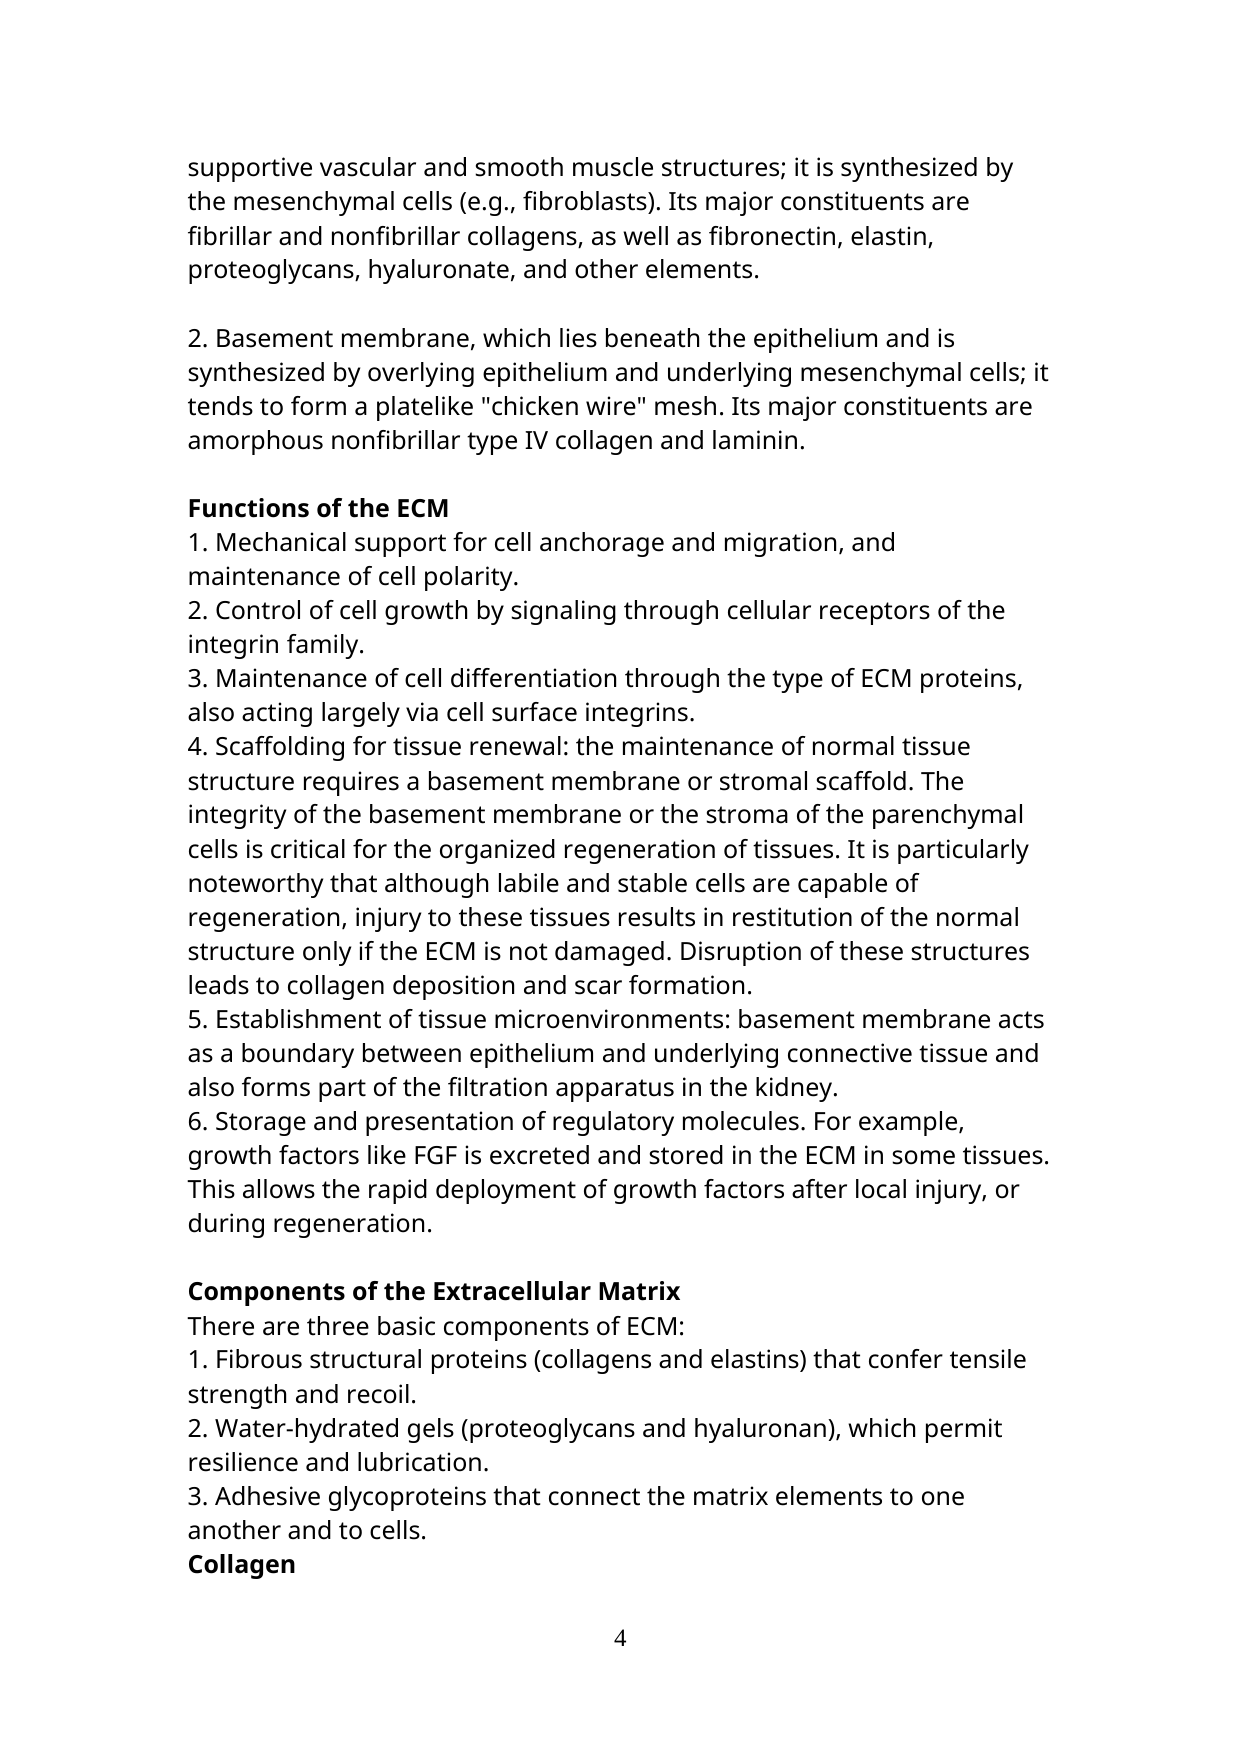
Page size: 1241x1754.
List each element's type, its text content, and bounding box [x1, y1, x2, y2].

text 3. Adhesive glycoproteins that connect the matrix elements to one another and to cells. [187, 1478, 1053, 1547]
text 3. Maintenance of cell differentiation through the type of ECM proteins, also acting largely via cell surface integrins. [187, 661, 1053, 729]
text Collagen [187, 1547, 1053, 1581]
text 2. Control of cell growth by signaling through cellular receptors of the integrin family. [187, 593, 1053, 661]
text 5. Establishment of tissue microenvironments: basement membrane acts as a boundary between epithelium and underlying connective tissue and also forms part of the filtration apparatus in the kidney. [187, 1002, 1053, 1104]
text 1. Mechanical support for cell anchorage and migration, and maintenance of cell polarity. [187, 525, 1053, 593]
text Components of the Extracellular Matrix [187, 1274, 1053, 1308]
text There are three basic components of ECM: [187, 1308, 1053, 1342]
text 2. Basement membrane, which lies beneath the epithelium and is synthesized by overlying epithelium and underlying mesenchymal cells; it tends to form a platelike "chicken wire" mesh. Its major constituents are amorphous nonfibrillar type IV collagen and laminin. [187, 320, 1053, 457]
text 2. Water-hydrated gels (proteoglycans and hyaluronan), which permit resilience and lubrication. [187, 1410, 1053, 1478]
text 4. Scaffolding for tissue renewal: the maintenance of normal tissue structure requires a basement membrane or stromal scaffold. The integrity of the basement membrane or the stroma of the parenchymal cells is critical for the organized regeneration of tissues. It is particularly noteworthy that although labile and stable cells are capable of regeneration, injury to these tissues results in restitution of the normal structure only if the ECM is not damaged. Disruption of these structures leads to collagen deposition and scar formation. [187, 729, 1053, 1002]
text 1. Fibrous structural proteins (collagens and elastins) that confer tensile strength and recoil. [187, 1342, 1053, 1410]
text Functions of the ECM [187, 491, 1053, 525]
text 6. Storage and presentation of regulatory molecules. For example, growth factors like FGF is excreted and stored in the ECM in some tissues. This allows the rapid deployment of growth factors after local injury, or during regeneration. [187, 1104, 1053, 1240]
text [187, 150, 1053, 286]
